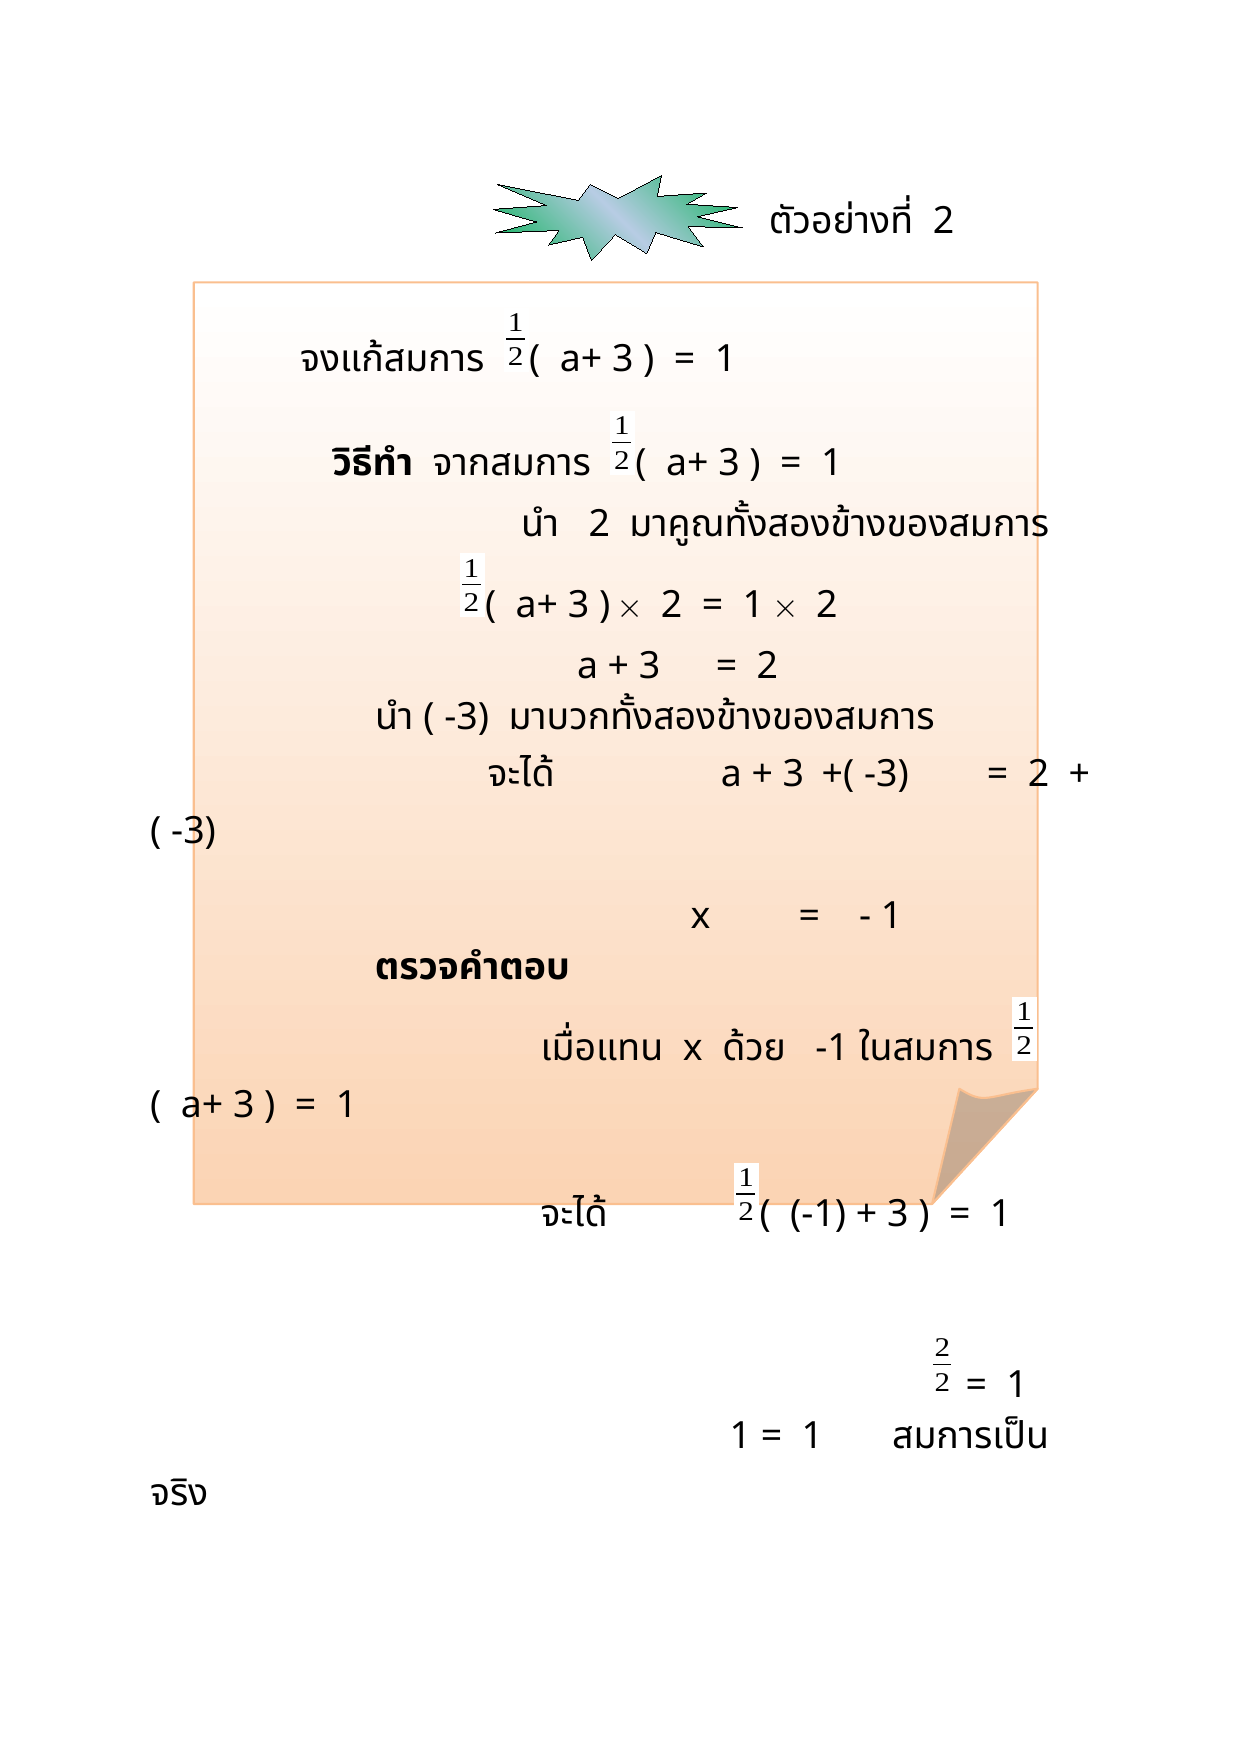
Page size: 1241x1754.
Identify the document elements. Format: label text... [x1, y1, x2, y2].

text นำ ( -3) มาบวกทั้งสองข้างของสมการ [150, 690, 1090, 747]
text จะได้ a + 3 +( -3) = 2 +( -3) [150, 747, 1090, 889]
text x = - 1 [150, 889, 1090, 940]
text ตรวจคำตอบ [150, 940, 1090, 997]
text วิธีทำ จากสมการ ( a+ 3 ) = 1 [150, 411, 1090, 496]
text เมื่อแทน x ด้วย -1 ในสมการ ( a+ 3 ) = 1 [150, 997, 1090, 1163]
text ตัวอย่างที่ 2 [150, 193, 1090, 250]
text ( a+ 3 ) 2 = 1 2 [450, 553, 1090, 639]
text จงแก้สมการ ( a+ 3 ) = 1 [150, 308, 1090, 388]
text a + 3 = 2 [450, 639, 1090, 690]
text = 1 [150, 1333, 1090, 1408]
text 1 = 1 สมการเป็นจริง [150, 1408, 1090, 1522]
text นำ 2 มาคูณทั้งสองข้างของสมการ [150, 496, 1090, 553]
text จะได้ ( (-1) + 3 ) = 1 [150, 1163, 1090, 1333]
